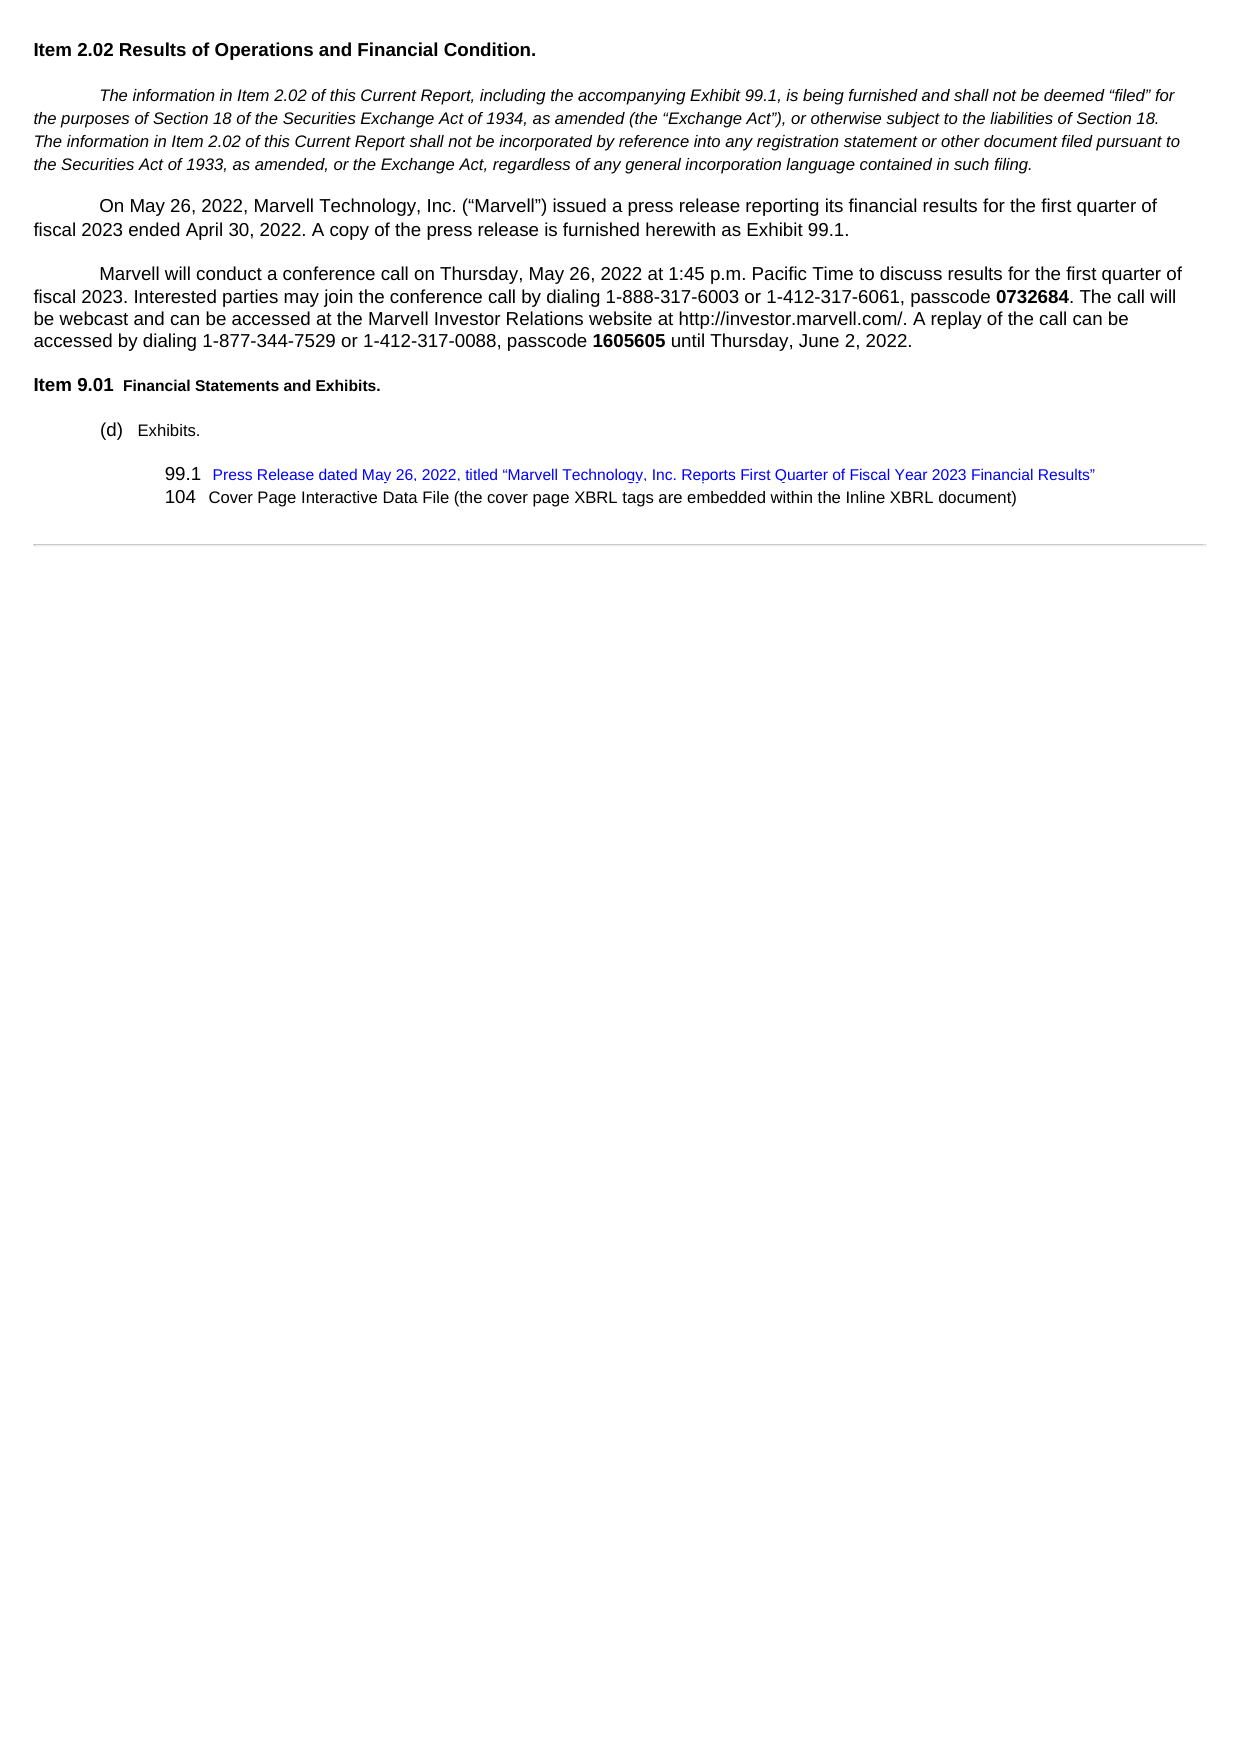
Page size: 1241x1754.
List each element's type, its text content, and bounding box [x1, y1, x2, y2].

text Marvell will conduct a conference call on Thursday, May 26, 2022 at 1:45 p.m. Pacific Time to discuss results for the first quarter of fiscal 2023. Interested parties may join the conference call by dialing 1-888-317-6003 or 1-412-317-6061, passcode 0732684. The call will be webcast and can be accessed at the Marvell Investor Relations website at http://investor.marvell.com/. A replay of the call can be accessed by dialing 1-877-344-7529 or 1-412-317-0088, passcode 1605605 until Thursday, June 2, 2022. [33, 263, 1197, 351]
text Item 9.01 Financial Statements and Exhibits. [33, 374, 1197, 396]
text 99.1 Press Release dated May 26, 2022, titled “Marvell Technology, Inc. Reports First Quarter of Fiscal Year 2023 Financial Results” [164, 462, 1197, 484]
text Item 2.02 Results of Operations and Financial Condition. [33, 39, 1197, 60]
text (d) Exhibits. [100, 419, 1197, 440]
text The information in Item 2.02 of this Current Report, including the accompanying Exhibit 99.1, is being furnished and shall not be deemed “filed” for the purposes of Section 18 of the Securities Exchange Act of 1934, as amended (the “Exchange Act”), or otherwise subject to the liabilities of Section 18. The information in Item 2.02 of this Current Report shall not be incorporated by reference into any registration statement or other document filed pursuant to the Securities Act of 1933, as amended, or the Exchange Act, regardless of any general incorporation language contained in such filing. [33, 86, 1190, 174]
text On May 26, 2022, Marvell Technology, Inc. (“Marvell”) issued a press release reporting its financial results for the first quarter of fiscal 2023 ended April 30, 2022. A copy of the press release is furnished herewith as Exhibit 99.1. [33, 195, 1182, 240]
picture [31, 541, 1207, 548]
text 104 Cover Page Interactive Data File (the cover page XBRL tags are embedded within the Inline XBRL document) [164, 486, 1197, 507]
